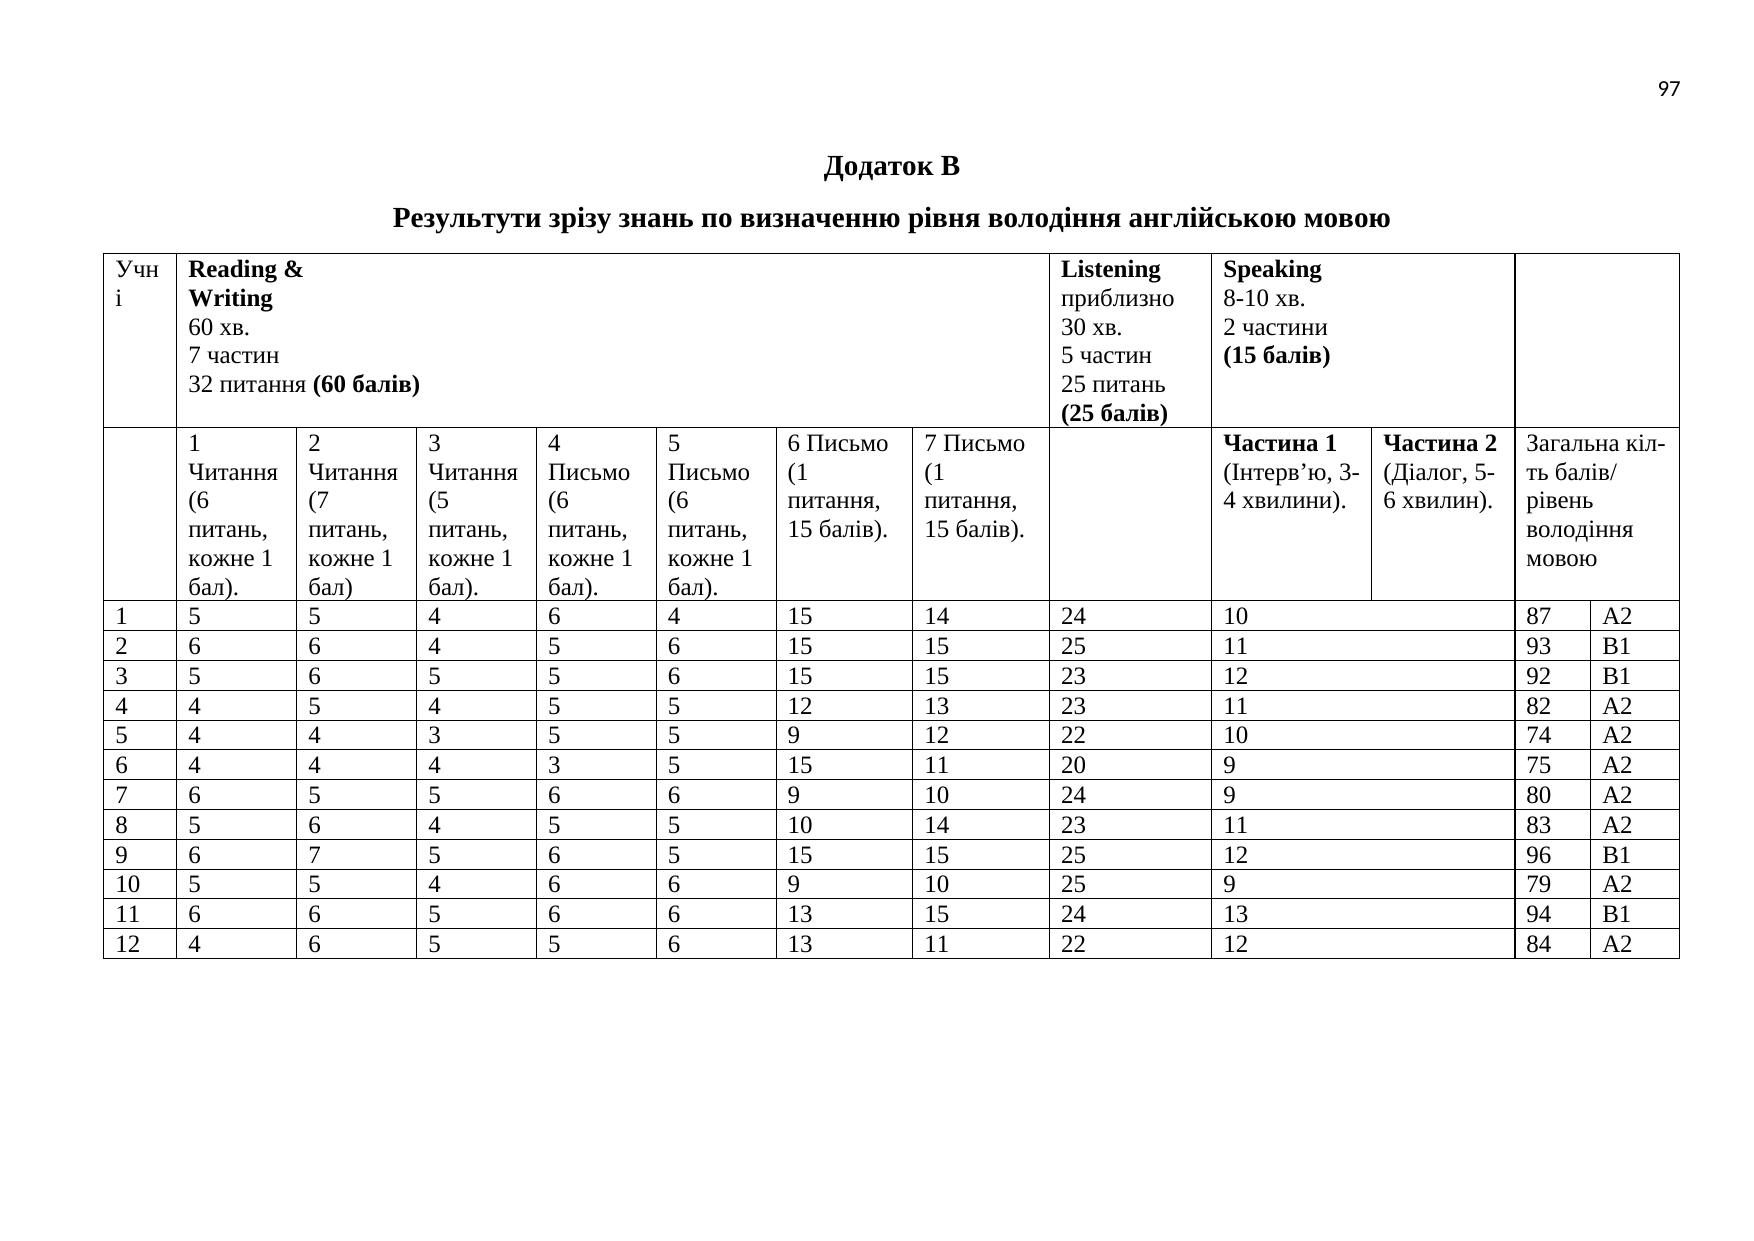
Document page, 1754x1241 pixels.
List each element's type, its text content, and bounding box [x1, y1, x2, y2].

table_cell 13 [913, 691, 1049, 719]
table_cell В1 [1591, 661, 1679, 690]
table_cell 2 [104, 631, 176, 660]
table_cell 10 [1212, 721, 1514, 749]
table_cell 6 [657, 631, 776, 660]
table_cell 6 [297, 929, 416, 958]
table_cell В1 [1591, 840, 1679, 868]
table_cell 3 [537, 750, 656, 779]
table_cell 25 [1050, 870, 1211, 898]
table_cell А2 [1591, 601, 1679, 630]
table_header Учні [104, 254, 176, 427]
table_cell 9 [1212, 870, 1514, 898]
table_cell 23 [1050, 691, 1211, 719]
table_cell 11 [1212, 631, 1514, 660]
table_cell 94 [1516, 899, 1590, 928]
table_cell 4 [177, 691, 296, 719]
table_cell 12 [913, 721, 1049, 749]
table_cell 15 [777, 601, 912, 630]
table_cell 80 [1516, 780, 1590, 809]
table_cell 1 [104, 601, 176, 630]
table_cell 9 [1212, 750, 1514, 779]
table_cell 10 [1212, 601, 1514, 630]
table_cell 6 [297, 661, 416, 690]
table_cell 5 [177, 601, 296, 630]
table_cell 5 [417, 929, 536, 958]
table_cell 23 [1050, 810, 1211, 839]
table_cell 6 [104, 750, 176, 779]
table_cell 4 [417, 750, 536, 779]
table_cell 74 [1516, 721, 1590, 749]
table_cell 5 [104, 721, 176, 749]
table_cell 22 [1050, 721, 1211, 749]
table_cell 5 [657, 691, 776, 719]
table_cell 2 Читання (7 питань, кожне 1 бал) [297, 428, 416, 600]
table_cell 13 [1212, 899, 1514, 928]
table_cell 5 [417, 661, 536, 690]
table_cell 15 [777, 661, 912, 690]
table_cell 6 [297, 810, 416, 839]
table_cell 12 [777, 691, 912, 719]
table_cell 5 [657, 810, 776, 839]
table_cell 14 [913, 601, 1049, 630]
table_cell 15 [777, 750, 912, 779]
table_cell 5 [537, 631, 656, 660]
table_cell 5 [417, 780, 536, 809]
table_cell 6 [657, 929, 776, 958]
table_cell А2 [1591, 750, 1679, 779]
table_cell 92 [1516, 661, 1590, 690]
table_cell 8 [104, 810, 176, 839]
table_header Speaking 8-10 хв. 2 частини (15 балів) [1212, 254, 1514, 427]
table_cell 9 [1212, 780, 1514, 809]
table_cell 6 [177, 899, 296, 928]
table_cell 6 Письмо (1 питання, 15 балів). [777, 428, 912, 600]
table_cell 20 [1050, 750, 1211, 779]
table_cell 5 [657, 750, 776, 779]
table_cell Частина 1 (Інтерв’ю, 3-4 хвилини). [1212, 428, 1371, 600]
table_cell 84 [1516, 929, 1590, 958]
text Додаток В [103, 148, 1680, 181]
table_cell 15 [913, 899, 1049, 928]
table_cell 15 [913, 631, 1049, 660]
table_cell 24 [1050, 899, 1211, 928]
table_cell 12 [1212, 929, 1514, 958]
table_cell 11 [913, 929, 1049, 958]
table_cell 5 [417, 840, 536, 868]
table_cell 6 [177, 780, 296, 809]
table_cell 15 [913, 661, 1049, 690]
table_cell 6 [657, 661, 776, 690]
table_cell 5 [657, 721, 776, 749]
table_cell 15 [913, 840, 1049, 868]
table_cell 5 [297, 870, 416, 898]
table_cell А2 [1591, 810, 1679, 839]
table_cell 4 [417, 601, 536, 630]
table_cell [1050, 428, 1211, 600]
table_cell Загальна кіл-ть балів/ рівень володіння мовою [1516, 428, 1679, 600]
table_cell 93 [1516, 631, 1590, 660]
table_cell 6 [657, 780, 776, 809]
table_cell 6 [297, 899, 416, 928]
table_cell 12 [1212, 661, 1514, 690]
table_cell 6 [177, 631, 296, 660]
table_cell 5 [297, 780, 416, 809]
table_cell 4 [297, 721, 416, 749]
table_cell 25 [1050, 840, 1211, 868]
table_cell 23 [1050, 661, 1211, 690]
table_cell 9 [104, 840, 176, 868]
table_cell 13 [777, 899, 912, 928]
table_cell 9 [777, 721, 912, 749]
table_cell 13 [777, 929, 912, 958]
table_cell 11 [1212, 691, 1514, 719]
table_cell 6 [657, 870, 776, 898]
table_cell 7 Письмо (1 питання, 15 балів). [913, 428, 1049, 600]
table_cell 14 [913, 810, 1049, 839]
table_cell 5 [537, 810, 656, 839]
table_cell 25 [1050, 631, 1211, 660]
table_cell 79 [1516, 870, 1590, 898]
table_cell 4 [657, 601, 776, 630]
table_cell 4 [417, 691, 536, 719]
table_cell 3 [104, 661, 176, 690]
table_cell 5 [177, 870, 296, 898]
table_cell 11 [104, 899, 176, 928]
table_cell 9 [777, 870, 912, 898]
table_cell 6 [657, 899, 776, 928]
table_cell 4 [417, 870, 536, 898]
table_cell 5 [537, 691, 656, 719]
table_cell 6 [177, 840, 296, 868]
table_cell А2 [1591, 721, 1679, 749]
table_cell 96 [1516, 840, 1590, 868]
table_cell 10 [913, 870, 1049, 898]
table_cell 4 Письмо (6 питань, кожне 1 бал). [537, 428, 656, 600]
table_cell 4 [177, 721, 296, 749]
table_cell 10 [104, 870, 176, 898]
table_cell 11 [913, 750, 1049, 779]
table_cell А2 [1591, 870, 1679, 898]
table_cell 82 [1516, 691, 1590, 719]
table_cell 6 [537, 780, 656, 809]
table_cell 4 [417, 810, 536, 839]
table_cell 4 [177, 929, 296, 958]
table_cell 4 [177, 750, 296, 779]
table_cell 4 [297, 750, 416, 779]
table_cell 24 [1050, 780, 1211, 809]
table_cell 6 [537, 601, 656, 630]
table_cell 1 Читання (6 питань, кожне 1 бал). [177, 428, 296, 600]
table_cell 4 [104, 691, 176, 719]
table_cell 83 [1516, 810, 1590, 839]
table_cell А2 [1591, 691, 1679, 719]
table_cell В1 [1591, 631, 1679, 660]
table_cell 3 Читання (5 питань, кожне 1 бал). [417, 428, 536, 600]
table_cell 22 [1050, 929, 1211, 958]
table_cell 15 [777, 840, 912, 868]
table_cell 12 [104, 929, 176, 958]
table_cell 5 [177, 810, 296, 839]
table_cell 3 [417, 721, 536, 749]
table_cell 5 [537, 721, 656, 749]
table_cell А2 [1591, 929, 1679, 958]
table_cell 6 [537, 870, 656, 898]
table_cell А2 [1591, 780, 1679, 809]
table_cell [104, 428, 176, 600]
table_cell 7 [104, 780, 176, 809]
table_cell 5 [537, 929, 656, 958]
table_cell В1 [1591, 899, 1679, 928]
table_cell 6 [537, 840, 656, 868]
table_cell Частина 2 (Діалог, 5-6 хвилин). [1372, 428, 1514, 600]
table_cell 10 [913, 780, 1049, 809]
table_cell 5 [177, 661, 296, 690]
table_cell 9 [777, 780, 912, 809]
table_cell 87 [1516, 601, 1590, 630]
table_cell 4 [417, 631, 536, 660]
table_header Reading & Writing 60 хв. 7 частин 32 питання (60 балів) [177, 254, 1049, 427]
table_cell 15 [777, 631, 912, 660]
table_cell 5 [297, 601, 416, 630]
table_cell 5 [657, 840, 776, 868]
table_cell 6 [537, 899, 656, 928]
table_cell 12 [1212, 840, 1514, 868]
table_cell 7 [297, 840, 416, 868]
table_cell 5 [417, 899, 536, 928]
table_cell 5 [537, 661, 656, 690]
table_cell 75 [1516, 750, 1590, 779]
table_cell 10 [777, 810, 912, 839]
table_cell 5 [297, 691, 416, 719]
table_cell 5 Письмо (6 питань, кожне 1 бал). [657, 428, 776, 600]
text Результути зрізу знань по визначенню рівня володіння англійською мовою [103, 201, 1680, 234]
table_cell 24 [1050, 601, 1211, 630]
table_cell 6 [297, 631, 416, 660]
table_header [1516, 254, 1679, 427]
table_cell 11 [1212, 810, 1514, 839]
table_header Listening приблизно 30 хв. 5 частин 25 питань (25 балів) [1050, 254, 1211, 427]
